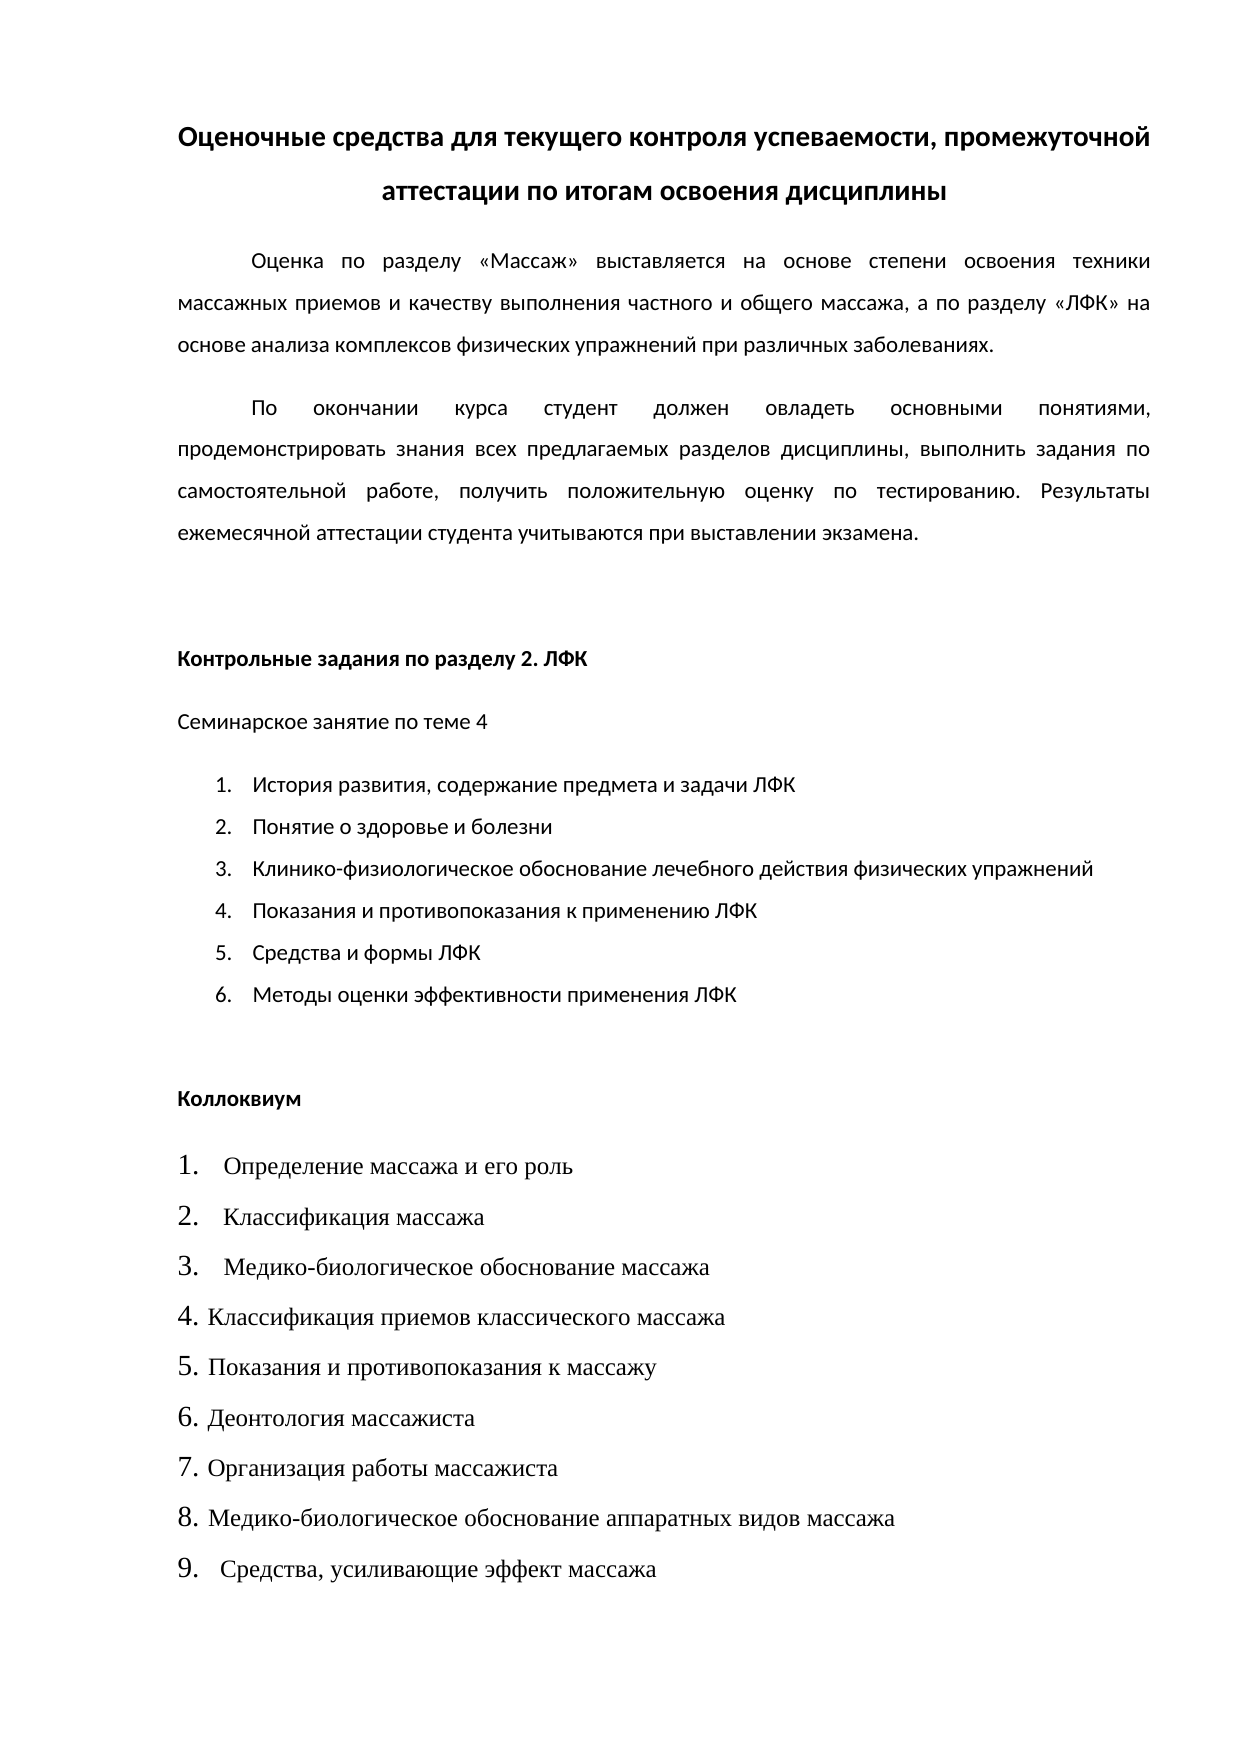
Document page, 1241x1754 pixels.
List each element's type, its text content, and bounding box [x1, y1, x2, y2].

list Средства, усиливающие эффект массажа [177, 1550, 1152, 1583]
list Классификация приемов классического массажа [177, 1298, 1152, 1332]
list Понятие о здоровье и болезни [177, 812, 1152, 840]
list Определение массажа и его роль [177, 1147, 1152, 1181]
text По окончании курса студент должен овладеть основными понятиями, продемонстрировать знания всех предлагаемых разделов дисциплины, выполнить задания по самостоятельной работе, получить положительную оценку по тестированию. Результаты ежемесячной аттестации студента учитываются при выставлении экзамена. [177, 393, 1152, 547]
list Показания и противопоказания к массажу [177, 1348, 1152, 1382]
text Оценка по разделу «Массаж» выставляется на основе степени освоения техники массажных приемов и качеству выполнения частного и общего массажа, а по разделу «ЛФК» на основе анализа комплексов физических упражнений при различных заболеваниях. [177, 246, 1152, 358]
list Средства и формы ЛФК [177, 938, 1152, 966]
list Организация работы массажиста [177, 1449, 1152, 1483]
list Показания и противопоказания к применению ЛФК [177, 896, 1152, 924]
list Медико-биологическое обоснование аппаратных видов массажа [177, 1499, 1152, 1533]
text Оценочные средства для текущего контроля успеваемости, промежуточной аттестации по итогам освоения дисциплины [177, 118, 1152, 207]
text Семинарское занятие по теме 4 [177, 707, 1152, 735]
list Методы оценки эффективности применения ЛФК [177, 980, 1152, 1008]
list Классификация массажа [177, 1198, 1152, 1231]
list Медико-биологическое обоснование массажа [177, 1248, 1152, 1281]
list История развития, содержание предмета и задачи ЛФК [177, 770, 1152, 798]
text Коллоквиум [177, 1084, 1152, 1112]
list Клинико-физиологическое обоснование лечебного действия физических упражнений [177, 854, 1152, 882]
list Деонтология массажиста [177, 1399, 1152, 1432]
text Контрольные задания по разделу 2. ЛФК [177, 644, 1152, 672]
